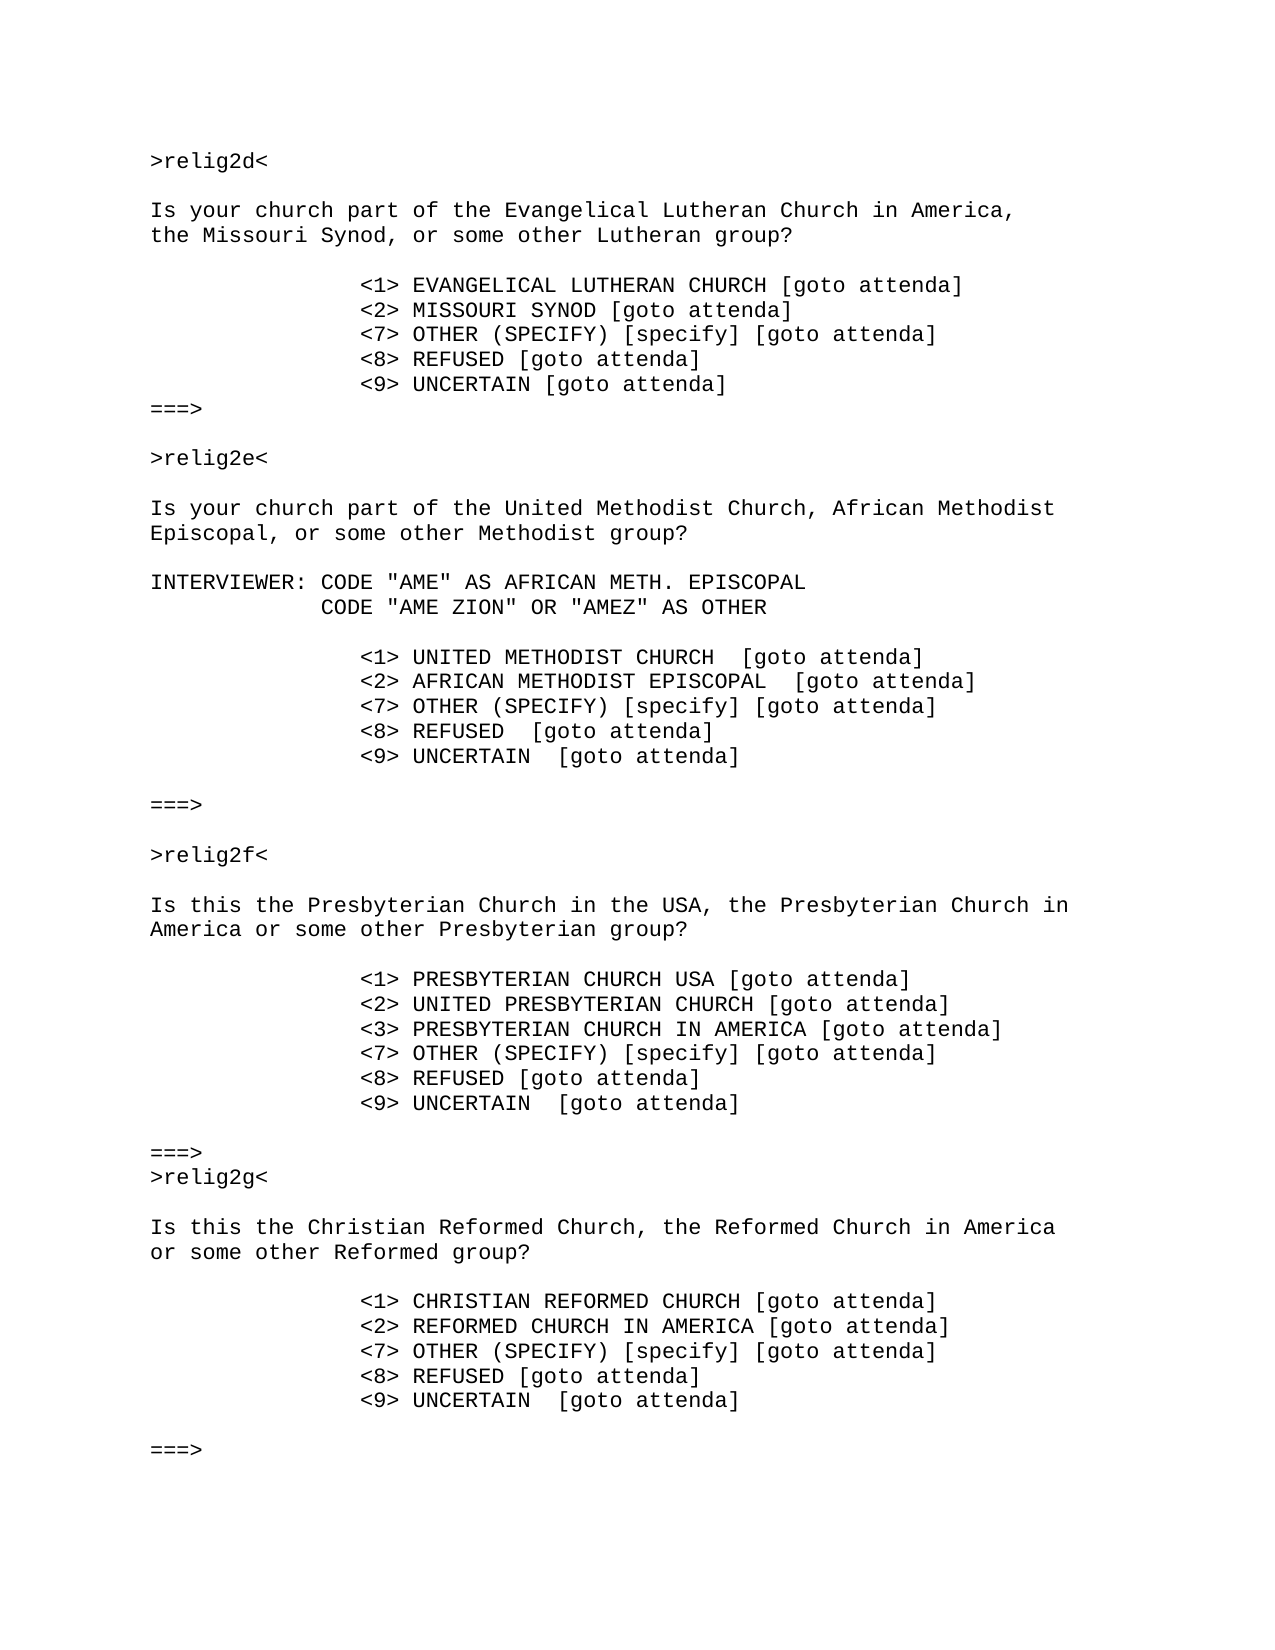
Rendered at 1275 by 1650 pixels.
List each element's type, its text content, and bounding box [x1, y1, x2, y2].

text Is your church part of the United Methodist Church, African Methodist [150, 497, 1125, 522]
text Is your church part of the Evangelical Lutheran Church in America, [150, 199, 1125, 224]
text <9> UNCERTAIN [goto attenda] [150, 373, 1125, 398]
text <9> UNCERTAIN [goto attenda] [150, 745, 1125, 770]
text INTERVIEWER: CODE "AME" AS AFRICAN METH. EPISCOPAL [150, 571, 1125, 596]
text ===> [150, 398, 1125, 423]
text <8> REFUSED [goto attenda] [150, 1365, 1125, 1389]
text or some other Reformed group? [150, 1241, 1125, 1266]
text <1> CHRISTIAN REFORMED CHURCH [goto attenda] [150, 1290, 1125, 1315]
text <2> UNITED PRESBYTERIAN CHURCH [goto attenda] [150, 993, 1125, 1018]
text <1> EVANGELICAL LUTHERAN CHURCH [goto attenda] [150, 274, 1125, 299]
text America or some other Presbyterian group? [150, 918, 1125, 943]
text >relig2d< [150, 150, 1125, 175]
text ===> [150, 1439, 1125, 1464]
text Is this the Christian Reformed Church, the Reformed Church in America [150, 1216, 1125, 1241]
text <9> UNCERTAIN [goto attenda] [150, 1389, 1125, 1414]
text ===> [150, 1142, 1125, 1166]
text <7> OTHER (SPECIFY) [specify] [goto attenda] [150, 1042, 1125, 1067]
text <3> PRESBYTERIAN CHURCH IN AMERICA [goto attenda] [150, 1018, 1125, 1042]
text <1> UNITED METHODIST CHURCH [goto attenda] [150, 646, 1125, 671]
text <8> REFUSED [goto attenda] [150, 1067, 1125, 1092]
text Episcopal, or some other Methodist group? [150, 522, 1125, 547]
text <7> OTHER (SPECIFY) [specify] [goto attenda] [150, 323, 1125, 348]
text <2> AFRICAN METHODIST EPISCOPAL [goto attenda] [150, 671, 1125, 695]
text <8> REFUSED [goto attenda] [150, 348, 1125, 373]
text ===> [150, 794, 1125, 819]
text <7> OTHER (SPECIFY) [specify] [goto attenda] [150, 695, 1125, 720]
text CODE "AME ZION" OR "AMEZ" AS OTHER [150, 596, 1125, 621]
text <9> UNCERTAIN [goto attenda] [150, 1092, 1125, 1117]
text Is this the Presbyterian Church in the USA, the Presbyterian Church in [150, 894, 1125, 918]
text >relig2f< [150, 844, 1125, 869]
text <1> PRESBYTERIAN CHURCH USA [goto attenda] [150, 968, 1125, 993]
text <7> OTHER (SPECIFY) [specify] [goto attenda] [150, 1340, 1125, 1365]
text <2> MISSOURI SYNOD [goto attenda] [150, 299, 1125, 323]
text >relig2e< [150, 447, 1125, 472]
text <8> REFUSED [goto attenda] [150, 720, 1125, 745]
text the Missouri Synod, or some other Lutheran group? [150, 224, 1125, 249]
text <2> REFORMED CHURCH IN AMERICA [goto attenda] [150, 1315, 1125, 1340]
text >relig2g< [150, 1166, 1125, 1191]
